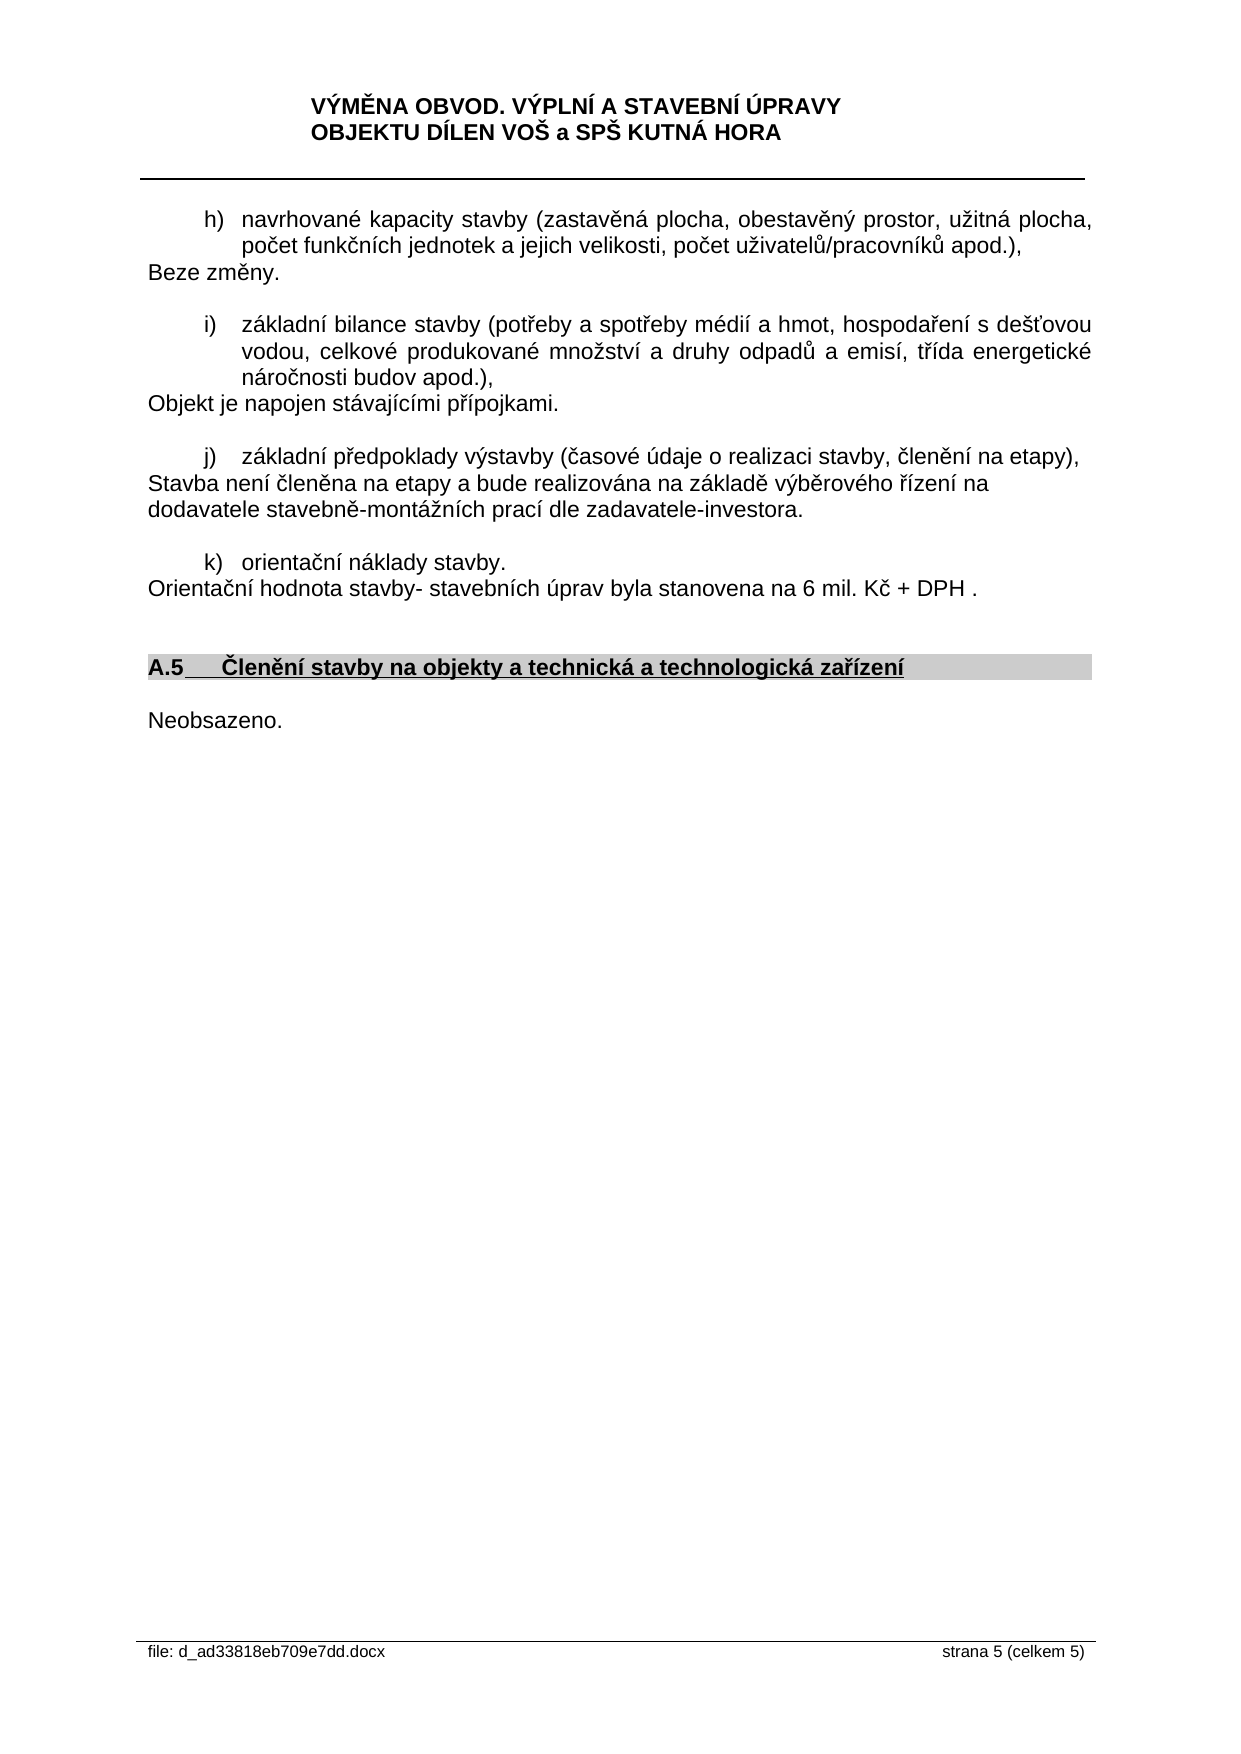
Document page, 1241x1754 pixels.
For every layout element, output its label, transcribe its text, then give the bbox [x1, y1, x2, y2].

subtitle základní bilance stavby (potřeby a spotřeby médií a hmot, hospodaření s dešťovou vodou, celkové produkované množství a druhy odpadů a emisí, třída energetické náročnosti budov apod.), [204, 311, 1092, 390]
subtitle orientační náklady stavby. [204, 548, 1092, 575]
subtitle základní předpoklady výstavby (časové údaje o realizaci stavby, členění na etapy), [204, 443, 1092, 469]
text Orientační hodnota stavby- stavebních úprav byla stanovena na 6 mil. Kč + DPH . [148, 575, 1092, 601]
text Objekt je napojen stávajícími přípojkami. [148, 390, 1092, 417]
text Neobsazeno. [148, 707, 1092, 733]
text Stavba není členěna na etapy a bude realizována na základě výběrového řízení na dodavatele stavebně-montážních prací dle zadavatele-investora. [148, 469, 1092, 522]
subtitle navrhované kapacity stavby (zastavěná plocha, obestavěný prostor, užitná plocha, počet funkčních jednotek a jejich velikosti, počet uživatelů/pracovníků apod.), [204, 206, 1092, 259]
subtitle Členění stavby na objekty a technická a technologická zařízení [148, 654, 1092, 680]
text Beze změny. [148, 259, 1092, 285]
